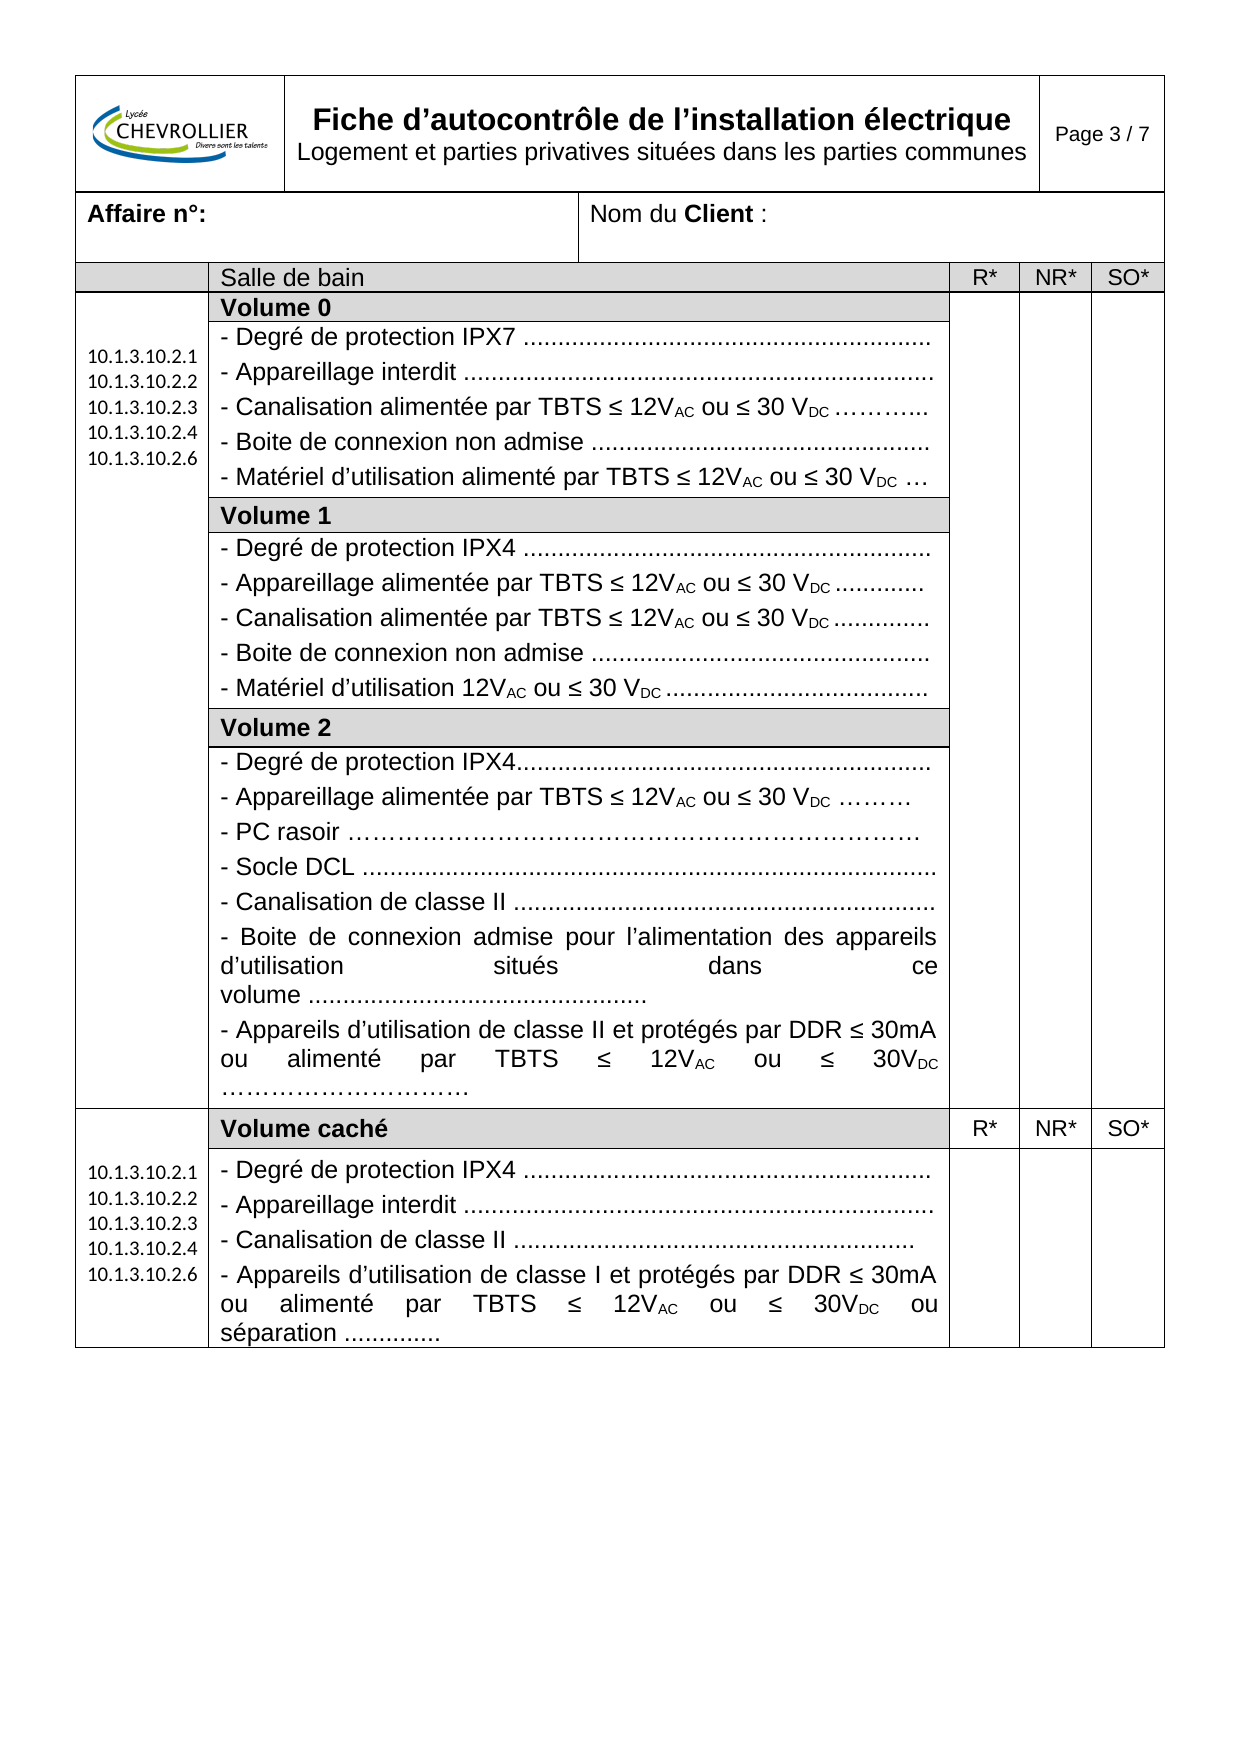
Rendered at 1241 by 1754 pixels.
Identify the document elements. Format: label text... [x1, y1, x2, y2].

table_cell NR* [1020, 1109, 1091, 1148]
table_cell 10.1.3.10.2.1 10.1.3.10.2.2 10.1.3.10.2.3 10.1.3.10.2.4 10.1.3.10.2.6 [76, 1109, 208, 1347]
picture [92, 105, 268, 163]
table_cell - Degré de protection IPX4............................................................ - Appareillage alimentée par TBTS ≤ 12VAC ou ≤ 30 VDC ……… - PC rasoir …………………………………………………………… - Socle DCL ................................................................................... - Canalisation de classe II ............................................................. - Boite de connexion admise pour l’alimentation des appareils d’utilisation situés dans ce volume ................................................. - Appareils d’utilisation de classe II et protégés par DDR ≤ 30mA ou alimenté par TBTS ≤ 12VAC ou ≤ 30VDC ………………………… [209, 748, 949, 1107]
table_cell [1020, 1149, 1091, 1347]
table_header Page 2 / 7 [1040, 76, 1164, 191]
table_cell Affaire n°: [76, 193, 578, 262]
table_cell SO* [1092, 1109, 1164, 1148]
table_cell NR* [1020, 263, 1091, 291]
table_header Fiche d’autocontrôle de l’installation électrique Logement et parties privatives situées dans les parties communes [285, 76, 1039, 191]
table_cell Volume 1 [209, 498, 949, 532]
table_cell - Degré de protection IPX4 ........................................................... - Appareillage interdit .................................................................... - Canalisation de classe II .......................................................... - Appareils d’utilisation de classe I et protégés par DDR ≤ 30mA ou alimenté par TBTS ≤ 12VAC ou ≤ 30VDC ou séparation .............. [209, 1149, 949, 1347]
table_cell SO* [1092, 263, 1164, 291]
table_cell Volume 2 [209, 709, 949, 746]
table_cell Salle de bain [209, 263, 949, 291]
table_cell Volume 0 [209, 293, 949, 321]
table_header [76, 76, 284, 191]
table_cell [1092, 1149, 1164, 1347]
table_cell R* [950, 1109, 1019, 1148]
table_cell [950, 293, 1019, 1107]
table_cell [1020, 293, 1091, 1107]
table_cell - Degré de protection IPX7 ........................................................... - Appareillage interdit .................................................................... - Canalisation alimentée par TBTS ≤ 12VAC ou ≤ 30 VDC ………... - Boite de connexion non admise ................................................. - Matériel d’utilisation alimenté par TBTS ≤ 12VAC ou ≤ 30 VDC … [209, 322, 949, 497]
table_cell Nom du Client : [579, 193, 1164, 262]
table_cell [1092, 293, 1164, 1107]
table_cell - Degré de protection IPX4 ........................................................... - Appareillage alimentée par TBTS ≤ 12VAC ou ≤ 30 VDC ............. - Canalisation alimentée par TBTS ≤ 12VAC ou ≤ 30 VDC .............. - Boite de connexion non admise ................................................. - Matériel d’utilisation 12VAC ou ≤ 30 VDC ...................................... [209, 533, 949, 708]
table_cell [950, 1149, 1019, 1347]
table_cell [76, 263, 208, 291]
table_cell 10.1.3.10.2.1 10.1.3.10.2.2 10.1.3.10.2.3 10.1.3.10.2.4 10.1.3.10.2.6 [76, 293, 208, 1107]
table_cell R* [950, 263, 1019, 291]
table_cell Volume caché [209, 1109, 949, 1148]
